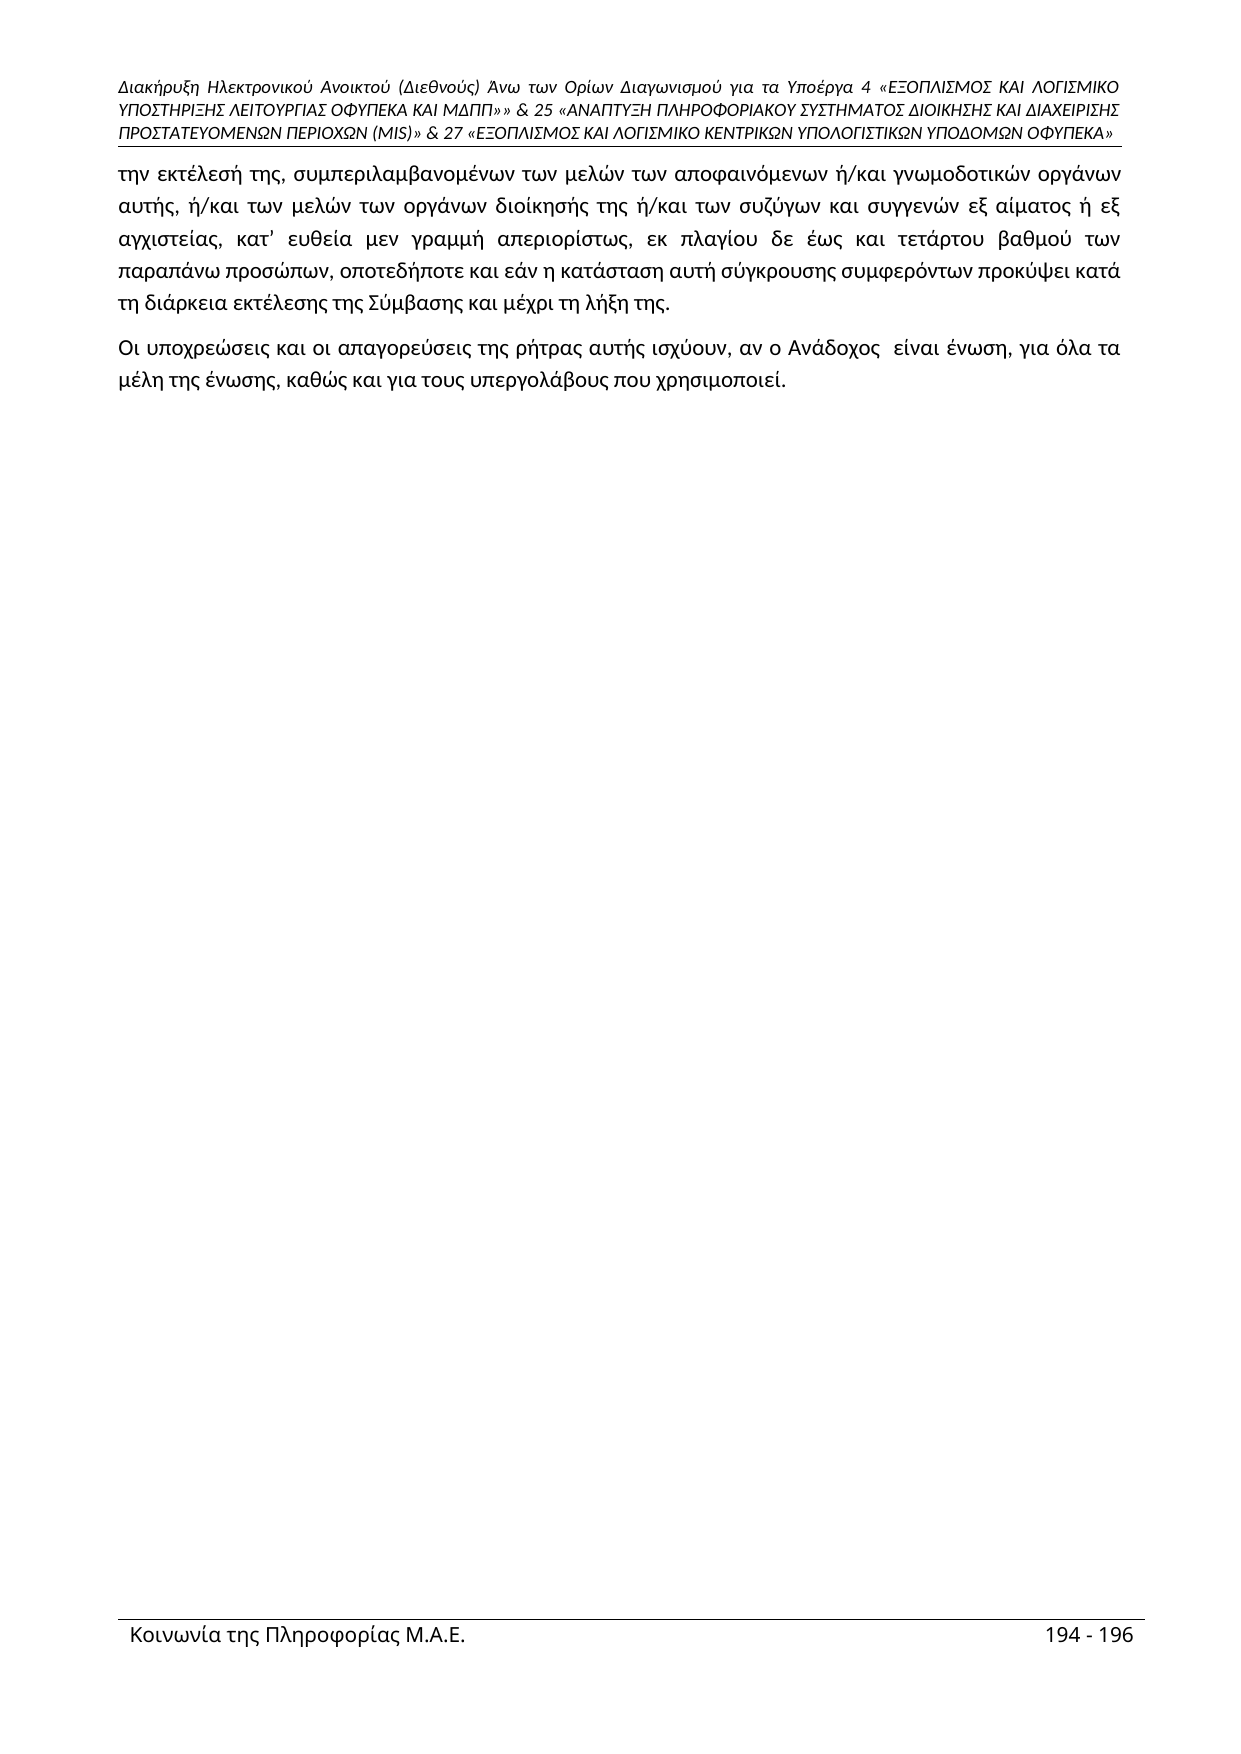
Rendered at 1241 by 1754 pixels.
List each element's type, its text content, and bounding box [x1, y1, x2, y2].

text Οι υποχρεώσεις και οι απαγορεύσεις της ρήτρας αυτής ισχύουν, αν ο Ανάδοχος είναι ένωση, για όλα τα μέλη της ένωσης, καθώς και για τους υπεργολάβους που χρησιμοποιεί. [118, 333, 1122, 393]
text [118, 159, 1122, 316]
